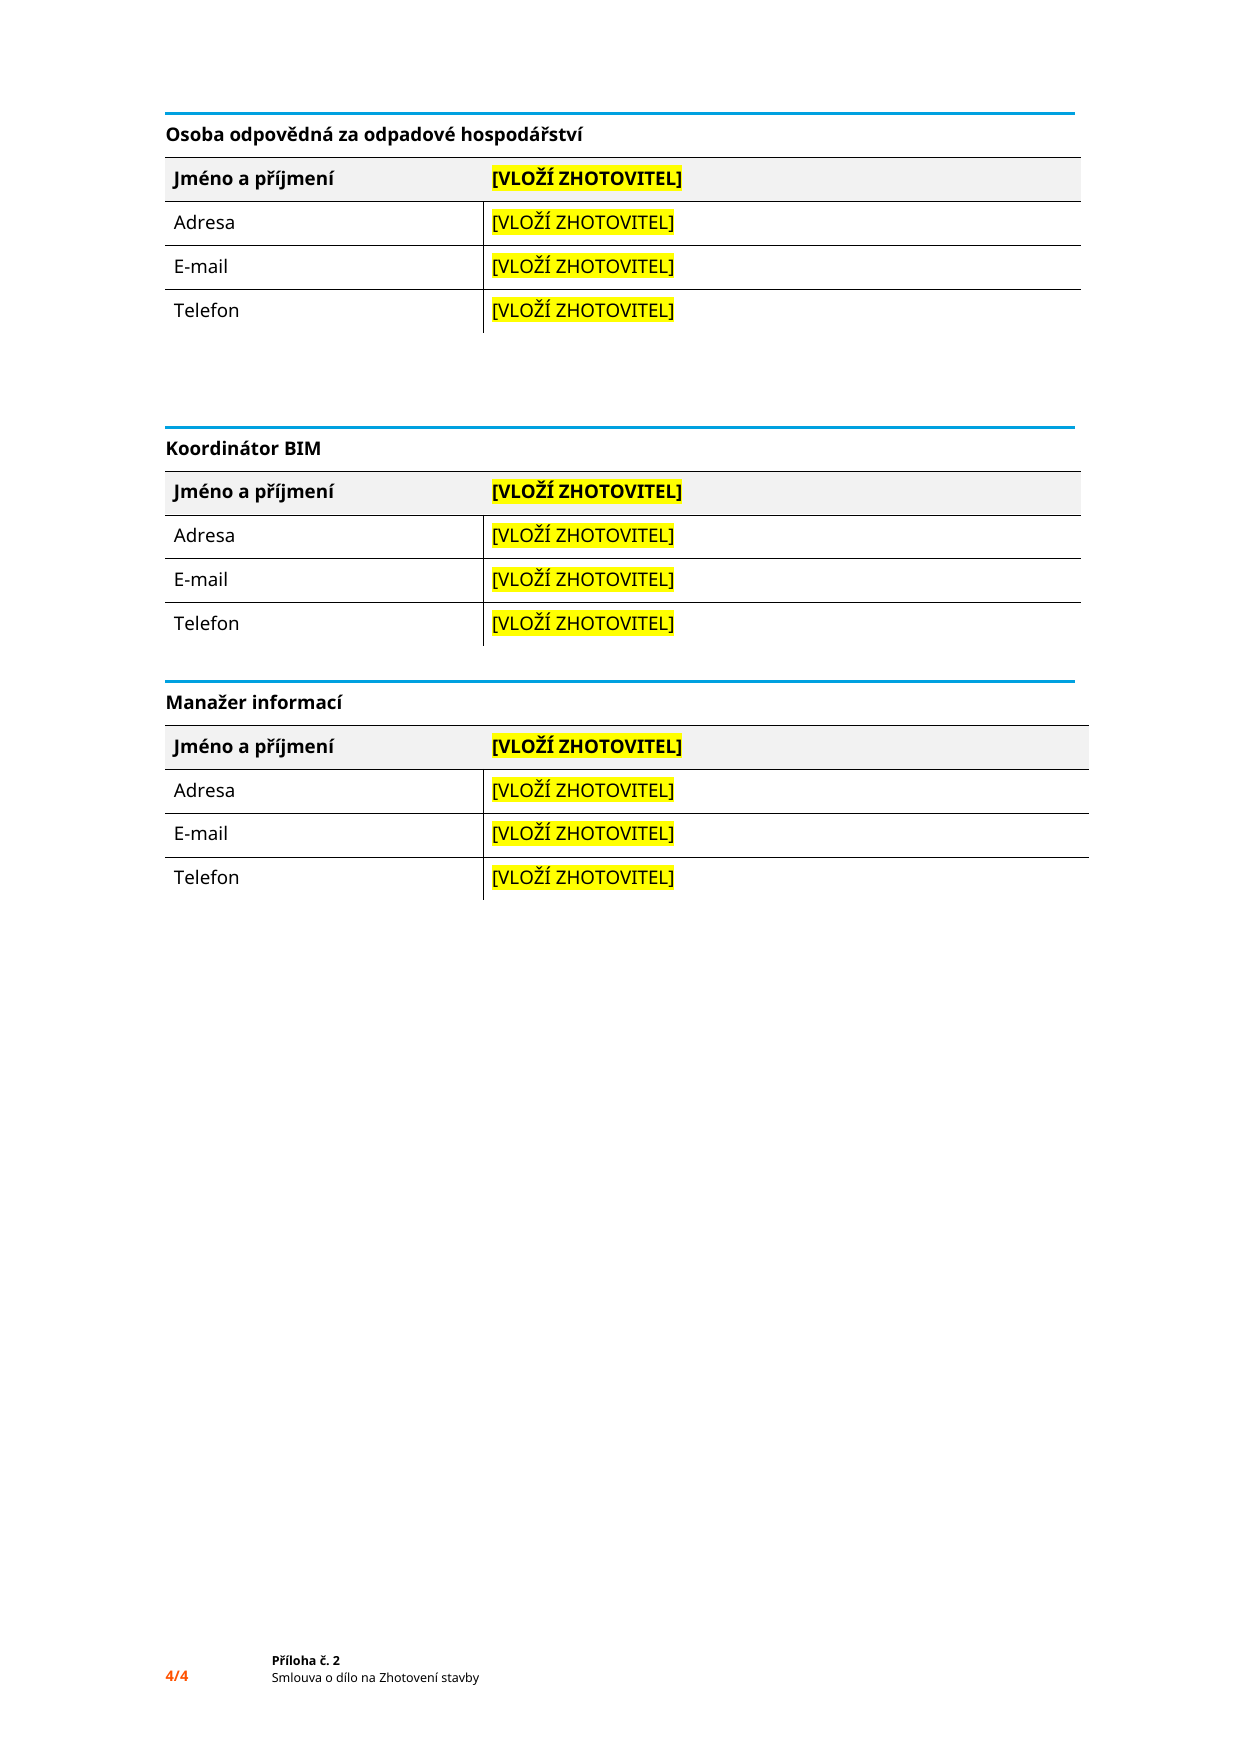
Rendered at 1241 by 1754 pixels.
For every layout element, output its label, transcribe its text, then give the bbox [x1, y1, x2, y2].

table_cell [VLOŽÍ ZHOTOVITEL] [484, 202, 1081, 245]
table_header Jméno a příjmení [165, 158, 484, 201]
table_cell [VLOŽÍ ZHOTOVITEL] [484, 246, 1081, 289]
table_cell [VLOŽÍ ZHOTOVITEL] [484, 559, 1081, 602]
table_cell [VLOŽÍ ZHOTOVITEL] [484, 290, 1081, 332]
text Osoba odpovědná za odpadové hospodářství [165, 115, 1075, 147]
table_cell [VLOŽÍ ZHOTOVITEL] [484, 858, 1089, 900]
table_cell [VLOŽÍ ZHOTOVITEL] [484, 814, 1081, 856]
table_cell [VLOŽÍ ZHOTOVITEL] [484, 516, 1081, 558]
table_header [VLOŽÍ ZHOTOVITEL] [484, 726, 1089, 769]
table_cell Telefon [165, 603, 483, 646]
text Manažer informací [165, 683, 1075, 715]
text Koordinátor BIM [165, 429, 1075, 461]
table_cell E-mail [165, 246, 483, 289]
table_header Jméno a příjmení [165, 472, 484, 514]
table_header [VLOŽÍ ZHOTOVITEL] [484, 158, 1081, 201]
table_cell [VLOŽÍ ZHOTOVITEL] [484, 770, 1089, 812]
table_cell Adresa [165, 516, 483, 558]
table_cell Telefon [165, 858, 483, 900]
table_cell [VLOŽÍ ZHOTOVITEL] [484, 603, 1081, 646]
table_cell E-mail [165, 559, 483, 602]
table_cell Telefon [165, 290, 483, 332]
table_cell Adresa [165, 770, 483, 812]
table_header Jméno a příjmení [165, 726, 484, 769]
table_cell E-mail [165, 814, 483, 856]
table_header [VLOŽÍ ZHOTOVITEL] [484, 472, 1081, 514]
table_cell Adresa [165, 202, 483, 245]
